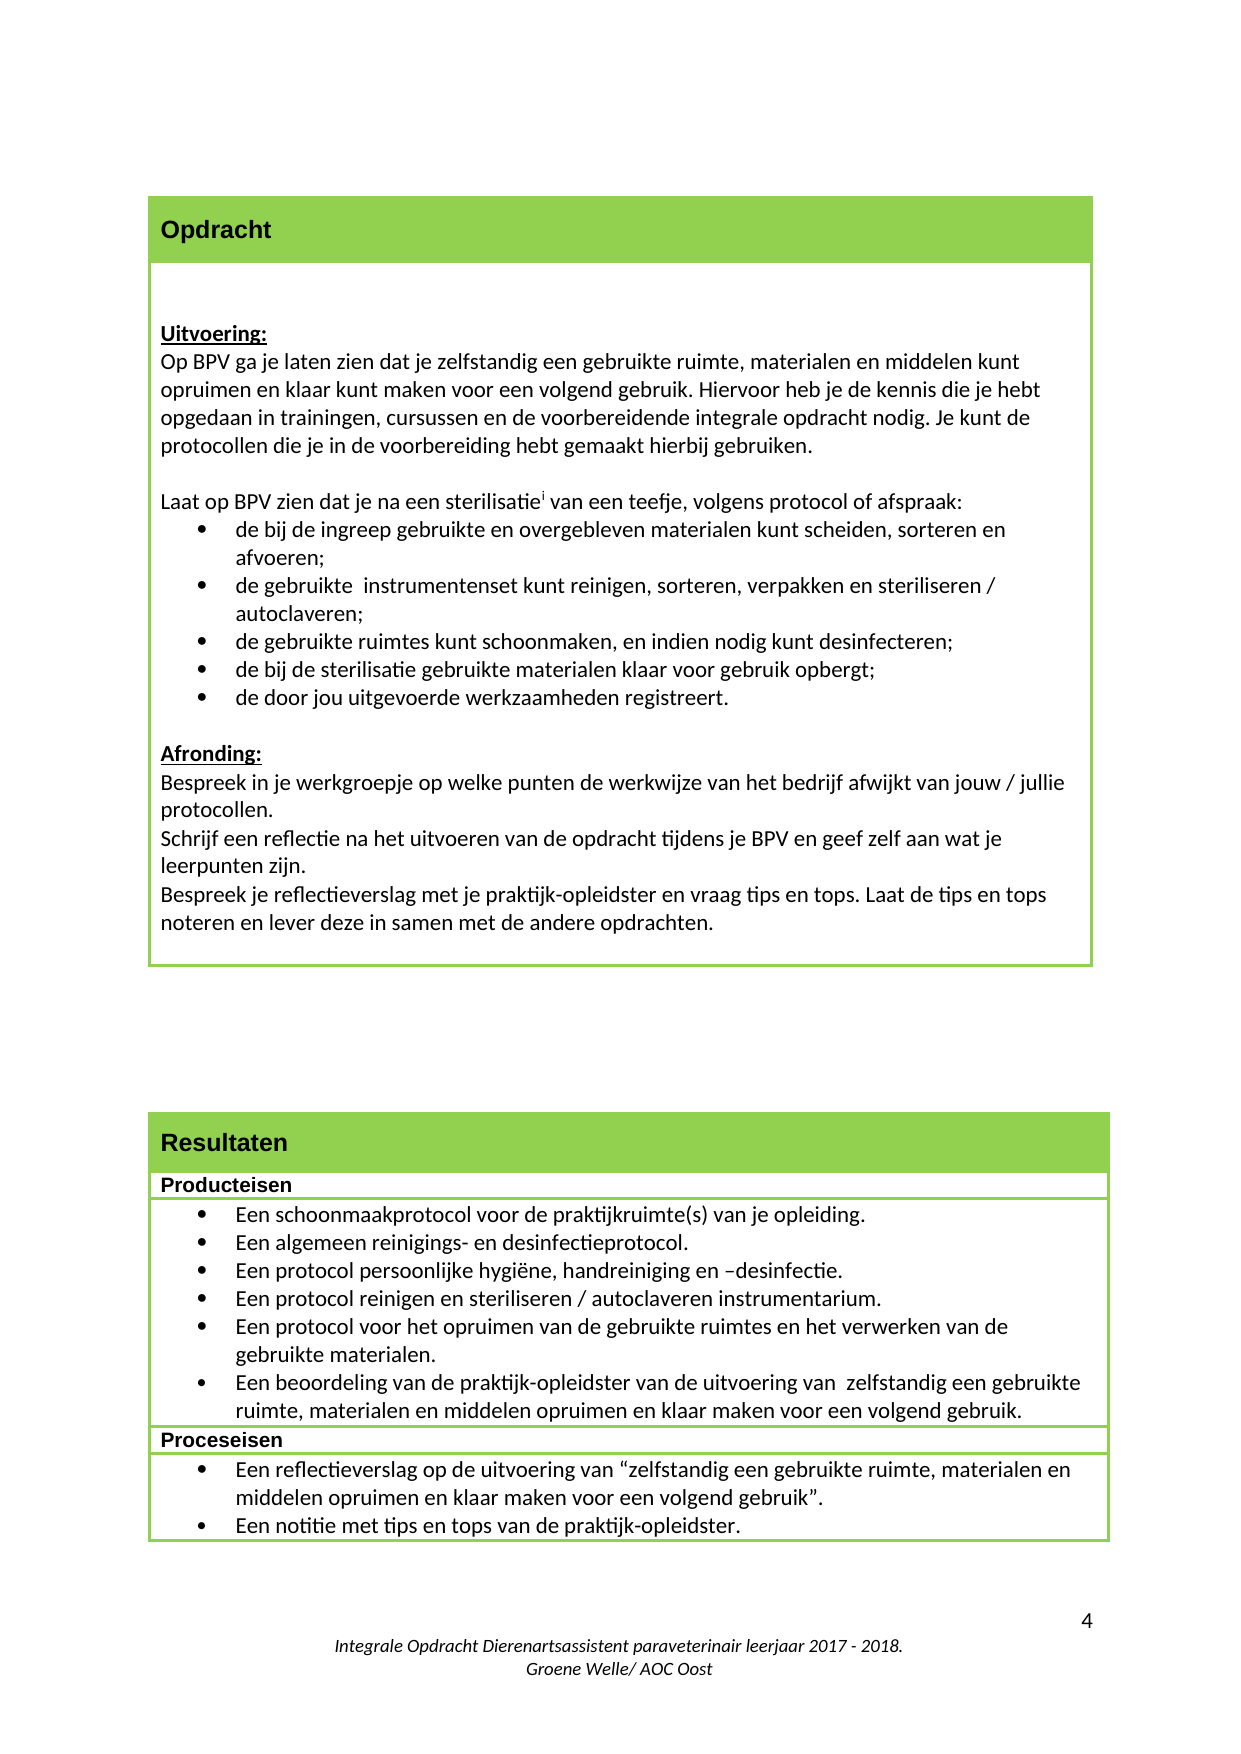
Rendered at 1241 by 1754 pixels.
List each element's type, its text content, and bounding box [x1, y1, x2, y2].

table_cell Producteisen [151, 1173, 1107, 1197]
table_cell Een reflectieverslag op de uitvoering van “zelfstandig een gebruikte ruimte, materialen en middelen opruimen en klaar maken voor een volgend gebruik”. Een notitie met tips en tops van de praktijk-opleidster. [151, 1455, 1107, 1539]
table_header Resultaten [151, 1115, 1107, 1170]
table_header Opdracht [151, 199, 1090, 260]
table_cell Uitvoering: Op BPV ga je laten zien dat je zelfstandig een gebruikte ruimte, materialen en middelen kunt opruimen en klaar kunt maken voor een volgend gebruik. Hiervoor heb je de kennis die je hebt opgedaan in trainingen, cursussen en de voorbereidende integrale opdracht nodig. Je kunt de protocollen die je in de voorbereiding hebt gemaakt hierbij gebruiken. Laat op BPV zien dat je na een sterilisatie van een teefje, volgens protocol of afspraak: de bij de ingreep gebruikte en overgebleven materialen kunt scheiden, sorteren en afvoeren; de gebruikte instrumentenset kunt reinigen, sorteren, verpakken en steriliseren / autoclaveren; de gebruikte ruimtes kunt schoonmaken, en indien nodig kunt desinfecteren; de bij de sterilisatie gebruikte materialen klaar voor gebruik opbergt; de door jou uitgevoerde werkzaamheden registreert. Afronding: Bespreek in je werkgroepje op welke punten de werkwijze van het bedrijf afwijkt van jouw / jullie protocollen. Schrijf een reflectie na het uitvoeren van de opdracht tijdens je BPV en geef zelf aan wat je leerpunten zijn. Bespreek je reflectieverslag met je praktijk-opleidster en vraag tips en tops. Laat de tips en tops noteren en lever deze in samen met de andere opdrachten. [151, 263, 1090, 964]
table_cell Een schoonmaakprotocol voor de praktijkruimte(s) van je opleiding. Een algemeen reinigings- en desinfectieprotocol. Een protocol persoonlijke hygiëne, handreiniging en –desinfectie. Een protocol reinigen en steriliseren / autoclaveren instrumentarium. Een protocol voor het opruimen van de gebruikte ruimtes en het verwerken van de gebruikte materialen. Een beoordeling van de praktijk-opleidster van de uitvoering van zelfstandig een gebruikte ruimte, materialen en middelen opruimen en klaar maken voor een volgend gebruik. [151, 1200, 1107, 1424]
table_cell Proceseisen [151, 1428, 1107, 1452]
